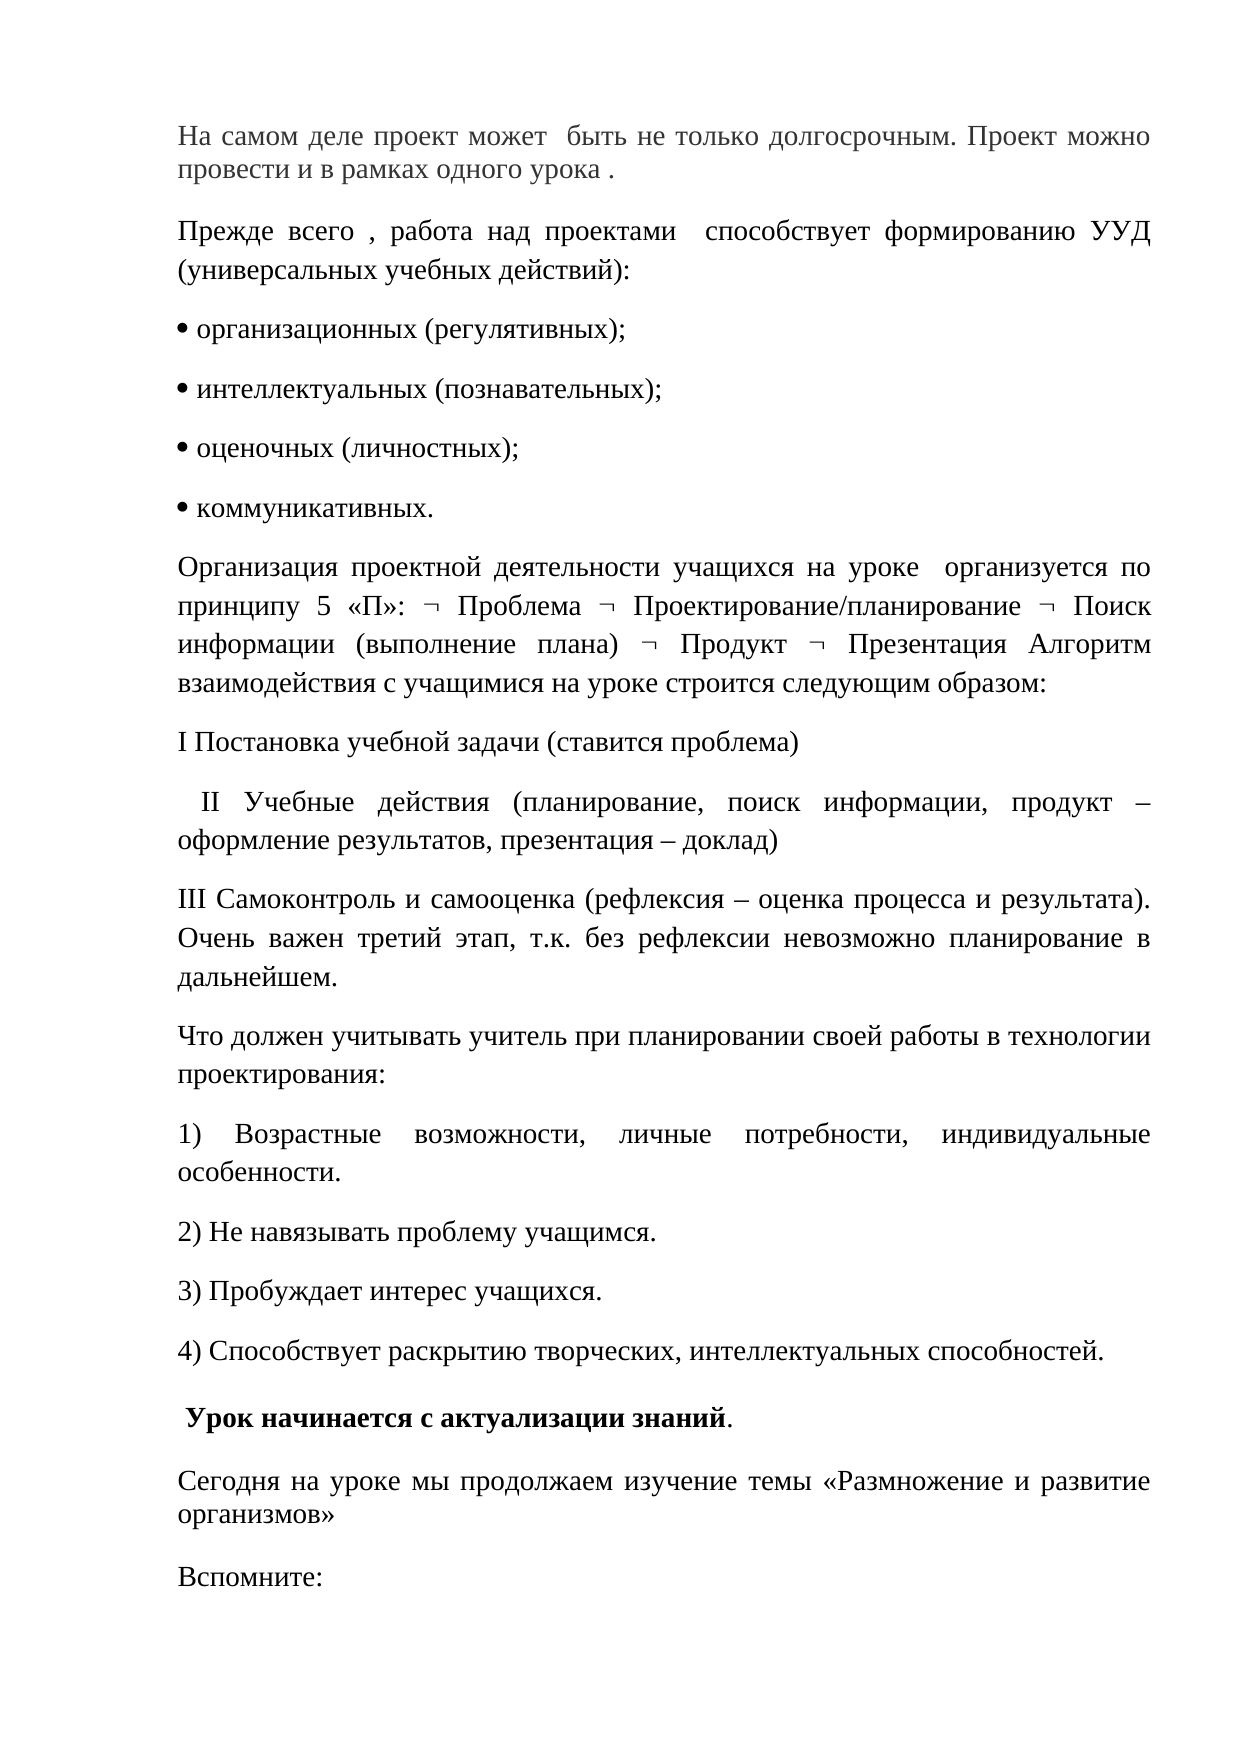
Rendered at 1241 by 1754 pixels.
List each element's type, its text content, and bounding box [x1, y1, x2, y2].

text II Учебные действия (планирование, поиск информации, продукт – оформление результатов, презентация – доклад) [177, 784, 1152, 856]
text I Постановка учебной задачи (ставится проблема) [177, 724, 1152, 758]
text Урок начинается с актуализации знаний. [177, 1400, 1152, 1434]
text 4) Способствует раскрытию творческих, интеллектуальных способностей. [177, 1333, 1152, 1366]
text 1) Возрастные возможности, личные потребности, индивидуальные особенности. [177, 1116, 1152, 1188]
text Что должен учитывать учитель при планировании своей работы в технологии проектирования: [177, 1018, 1152, 1090]
text интеллектуальных (познавательных); [177, 371, 1152, 404]
text Вспомните: [177, 1559, 1152, 1593]
text III Самоконтроль и самооценка (рефлексия – оценка процесса и результата). Очень важен третий этап, т.к. без рефлексии невозможно планирование в дальнейшем. [177, 882, 1152, 992]
text оценочных (личностных); [177, 430, 1152, 464]
text коммуникативных. [177, 490, 1152, 523]
text На самом деле проект может быть не только долгосрочным. Проект можно провести и в рамках одного урока . [177, 118, 1152, 185]
text 3) Пробуждает интерес учащихся. [177, 1273, 1152, 1307]
text Прежде всего , работа над проектами способствует формированию УУД (универсальных учебных действий): [177, 213, 1152, 285]
text Сегодня на уроке мы продолжаем изучение темы «Размножение и развитие организмов» [177, 1463, 1152, 1530]
text Организация проектной деятельности учащихся на уроке организуется по принципу 5 «П»: Проблема Проектирование/планирование Поиск информации (выполнение плана) Продукт Презентация Алгоритм взаимодействия с учащимися на уроке строится следующим образом: [177, 549, 1152, 698]
text 2) Не навязывать проблему учащимся. [177, 1214, 1152, 1247]
text организационных (регулятивных); [177, 311, 1152, 345]
